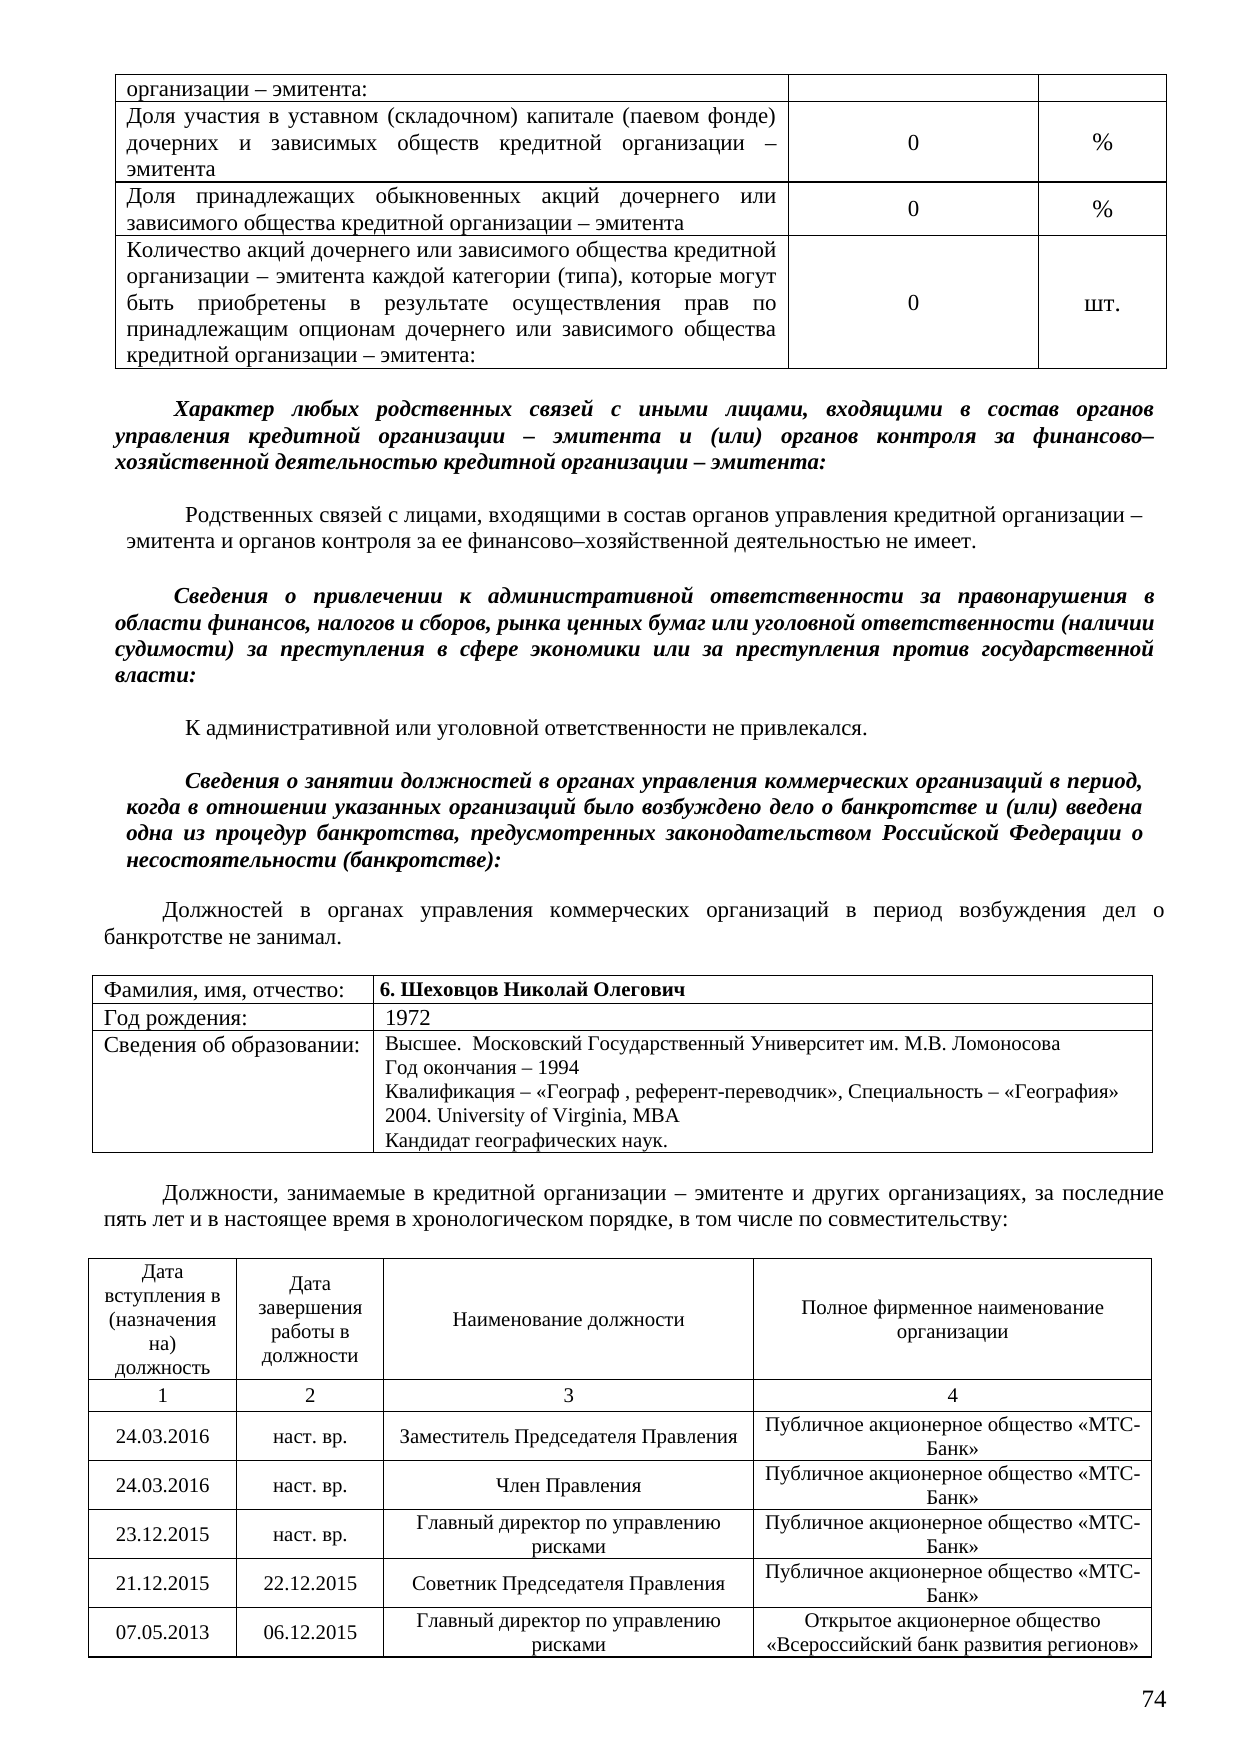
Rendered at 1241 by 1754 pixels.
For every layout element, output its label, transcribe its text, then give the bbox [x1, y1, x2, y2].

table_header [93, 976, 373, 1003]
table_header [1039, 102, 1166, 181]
text Должности, занимаемые в кредитной организации – эмитенте и других организациях, за последние пять лет и в настоящее время в хронологическом порядке, в том числе по совместительству: [103, 1179, 1167, 1232]
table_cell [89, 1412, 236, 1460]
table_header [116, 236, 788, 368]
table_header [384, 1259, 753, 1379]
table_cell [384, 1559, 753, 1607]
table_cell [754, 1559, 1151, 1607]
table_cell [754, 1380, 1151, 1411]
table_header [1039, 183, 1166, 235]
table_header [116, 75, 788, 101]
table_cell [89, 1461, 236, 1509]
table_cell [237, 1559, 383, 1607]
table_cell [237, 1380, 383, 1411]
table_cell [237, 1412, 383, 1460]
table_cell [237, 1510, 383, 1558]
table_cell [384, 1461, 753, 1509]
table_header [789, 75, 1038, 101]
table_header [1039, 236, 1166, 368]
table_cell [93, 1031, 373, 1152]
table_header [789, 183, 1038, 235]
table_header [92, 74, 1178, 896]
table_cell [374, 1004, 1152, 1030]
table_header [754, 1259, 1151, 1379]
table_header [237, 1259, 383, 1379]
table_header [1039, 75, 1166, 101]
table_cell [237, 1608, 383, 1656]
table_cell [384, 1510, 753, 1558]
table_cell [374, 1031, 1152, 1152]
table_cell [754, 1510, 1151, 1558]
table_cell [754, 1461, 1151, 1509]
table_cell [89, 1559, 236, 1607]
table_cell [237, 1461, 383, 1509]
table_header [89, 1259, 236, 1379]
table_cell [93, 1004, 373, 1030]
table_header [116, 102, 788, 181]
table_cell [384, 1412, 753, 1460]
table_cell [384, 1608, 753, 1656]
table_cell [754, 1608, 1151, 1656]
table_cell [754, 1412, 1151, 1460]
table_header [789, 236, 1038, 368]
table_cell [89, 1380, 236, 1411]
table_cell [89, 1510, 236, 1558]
text Должностей в органах управления коммерческих организаций в период возбуждения дел о банкротстве не занимал. [103, 896, 1167, 949]
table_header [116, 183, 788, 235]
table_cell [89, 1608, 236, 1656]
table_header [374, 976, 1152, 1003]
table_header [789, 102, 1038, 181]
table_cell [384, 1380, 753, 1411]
